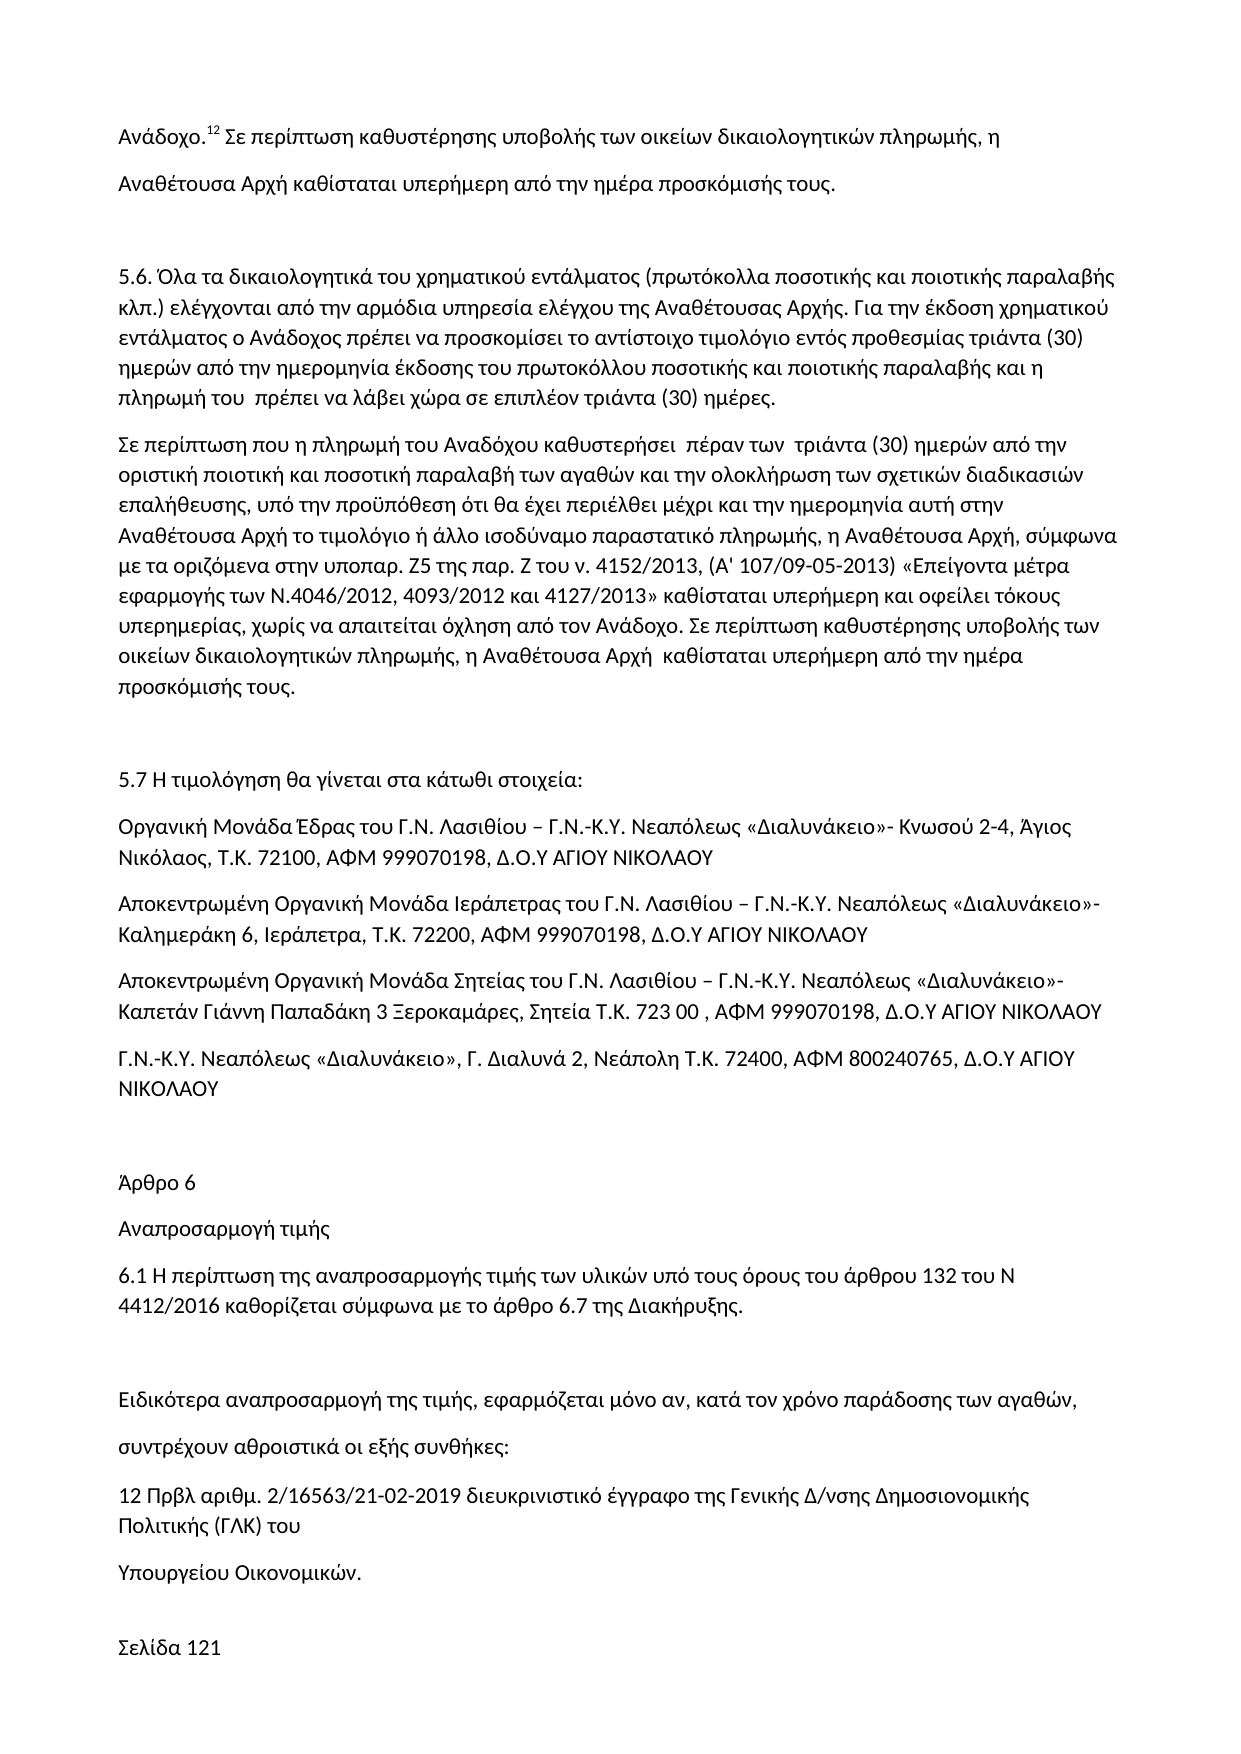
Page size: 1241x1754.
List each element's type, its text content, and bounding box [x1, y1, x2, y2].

text Αποκεντρωμένη Οργανική Μονάδα Σητείας του Γ.Ν. Λασιθίου – Γ.Ν.-Κ.Υ. Νεαπόλεως «Διαλυνάκειο»- Καπετάν Γιάννη Παπαδάκη 3 Ξεροκαμάρες, Σητεία Τ.Κ. 723 00 , ΑΦΜ 999070198, Δ.Ο.Υ ΑΓΙΟΥ ΝΙΚΟΛΑΟΥ [118, 967, 1122, 1025]
text Ειδικότερα αναπροσαρμογή της τιμής, εφαρμόζεται μόνο αν, κατά τον χρόνο παράδοσης των αγαθών, [118, 1385, 1122, 1413]
text Αναθέτουσα Αρχή καθίσταται υπερήμερη από την ημέρα προσκόμισής τους. [118, 169, 1122, 197]
text Αναπροσαρμογή τιμής [118, 1214, 1122, 1242]
text Άρθρο 6 [118, 1168, 1122, 1196]
text συντρέχουν αθροιστικά οι εξής συνθήκες: [118, 1432, 1122, 1460]
text 5.7 Η τιμολόγηση θα γίνεται στα κάτωθι στοιχεία: [118, 766, 1122, 793]
text Αποκεντρωμένη Οργανική Μονάδα Ιεράπετρας του Γ.Ν. Λασιθίου – Γ.Ν.-Κ.Υ. Νεαπόλεως «Διαλυνάκειο»- Καλημεράκη 6, Ιεράπετρα, Τ.Κ. 72200, ΑΦΜ 999070198, Δ.Ο.Υ ΑΓΙΟΥ ΝΙΚΟΛΑΟΥ [118, 889, 1122, 948]
text Ανάδοχο. Σε περίπτωση καθυστέρησης υποβολής των οικείων δικαιολογητικών πληρωμής, η [118, 122, 1122, 150]
text Οργανική Μονάδα Έδρας του Γ.Ν. Λασιθίου – Γ.Ν.-Κ.Υ. Νεαπόλεως «Διαλυνάκειο»- Κνωσού 2-4, Άγιος Νικόλαος, Τ.Κ. 72100, ΑΦΜ 999070198, Δ.Ο.Υ ΑΓΙΟΥ ΝΙΚΟΛΑΟΥ [118, 812, 1122, 871]
text Γ.Ν.-Κ.Υ. Νεαπόλεως «Διαλυνάκειο», Γ. Διαλυνά 2, Νεάπολη Τ.Κ. 72400, ΑΦΜ 800240765, Δ.Ο.Υ ΑΓΙΟΥ ΝΙΚΟΛΑΟΥ [118, 1044, 1122, 1102]
text Σε περίπτωση που η πληρωμή του Αναδόχου καθυστερήσει πέραν των τριάντα (30) ημερών από την οριστική ποιοτική και ποσοτική παραλαβή των αγαθών και την ολοκλήρωση των σχετικών διαδικασιών επαλήθευσης, υπό την προϋπόθεση ότι θα έχει περιέλθει μέχρι και την ημερομηνία αυτή στην Αναθέτουσα Αρχή το τιμολόγιο ή άλλο ισοδύναμο παραστατικό πληρωμής, η Αναθέτουσα Αρχή, σύμφωνα με τα οριζόμενα στην υποπαρ. Ζ5 της παρ. Ζ του ν. 4152/2013, (Α' 107/09-05-2013) «Επείγοντα μέτρα εφαρμογής των Ν.4046/2012, 4093/2012 και 4127/2013» καθίσταται υπερήμερη και οφείλει τόκους υπερημερίας, χωρίς να απαιτείται όχληση από τον Ανάδοχο. Σε περίπτωση καθυστέρησης υποβολής των οικείων δικαιολογητικών πληρωμής, η Αναθέτουσα Αρχή καθίσταται υπερήμερη από την ημέρα προσκόμισής τους. [118, 430, 1122, 700]
text 6.1 Η περίπτωση της αναπροσαρμογής τιμής των υλικών υπό τους όρους του άρθρου 132 του Ν 4412/2016 καθορίζεται σύμφωνα με το άρθρο 6.7 της Διακήρυξης. [118, 1261, 1122, 1319]
text 5.6. Όλα τα δικαιολογητικά του χρηματικού εντάλματος (πρωτόκολλα ποσοτικής και ποιοτικής παραλαβής κλπ.) ελέγχονται από την αρμόδια υπηρεσία ελέγχου της Αναθέτουσας Αρχής. Για την έκδοση χρηματικού εντάλματος ο Ανάδοχος πρέπει να προσκομίσει το αντίστοιχο τιμολόγιο εντός προθεσμίας τριάντα (30) ημερών από την ημερομηνία έκδοσης του πρωτοκόλλου ποσοτικής και ποιοτικής παραλαβής και η πληρωμή του πρέπει να λάβει χώρα σε επιπλέον τριάντα (30) ημέρες. [118, 262, 1122, 411]
